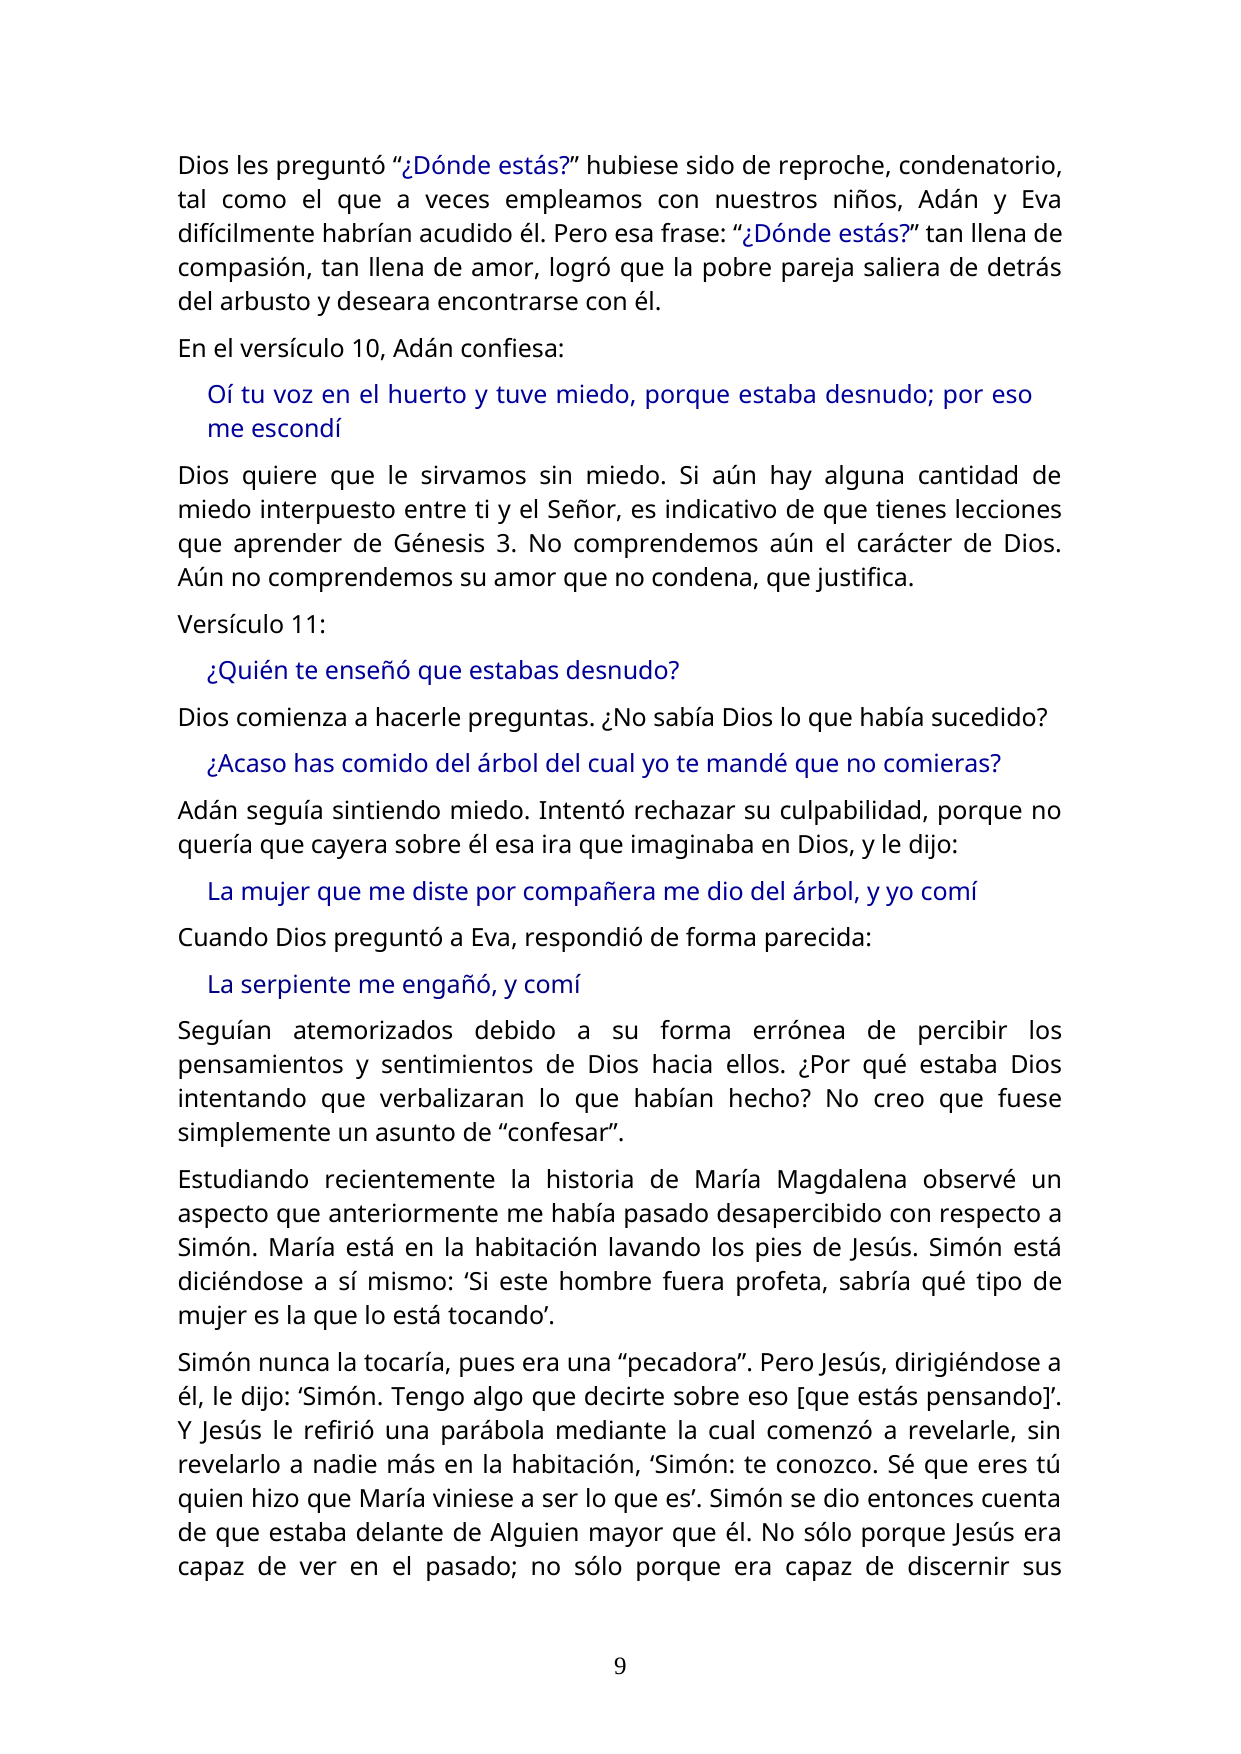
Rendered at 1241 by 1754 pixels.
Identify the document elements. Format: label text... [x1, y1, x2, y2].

text En el versículo 10, Adán confiesa: [177, 330, 1063, 364]
text Oí tu voz en el huerto y tuve miedo, porque estaba desnudo; por eso me escondí [207, 377, 1034, 445]
text ¿Acaso has comido del árbol del cual yo te mandé que no comieras? [207, 746, 1034, 780]
text Cuando Dios preguntó a Eva, respondió de forma parecida: [177, 920, 1063, 954]
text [177, 148, 1063, 318]
text Dios quiere que le sirvamos sin miedo. Si aún hay alguna cantidad de miedo interpuesto entre ti y el Señor, es indicativo de que tienes lecciones que aprender de Génesis 3. No comprendemos aún el carácter de Dios. Aún no comprendemos su amor que no condena, que justifica. [177, 458, 1063, 594]
text ¿Quién te enseñó que estabas desnudo? [207, 653, 1034, 687]
text La serpiente me engañó, y comí [207, 966, 1034, 1000]
text Adán seguía sintiendo miedo. Intentó rechazar su culpabilidad, porque no quería que cayera sobre él esa ira que imaginaba en Dios, y le dijo: [177, 793, 1063, 861]
text Versículo 11: [177, 606, 1063, 640]
text Estudiando recientemente la historia de María Magdalena observé un aspecto que anteriormente me había pasado desapercibido con respecto a Simón. María está en la habitación lavando los pies de Jesús. Simón está diciéndose a sí mismo: ‘Si este hombre fuera profeta, sabría qué tipo de mujer es la que lo está tocando’. [177, 1162, 1063, 1332]
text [177, 1344, 1063, 1583]
text Seguían atemorizados debido a su forma errónea de percibir los pensamientos y sentimientos de Dios hacia ellos. ¿Por qué estaba Dios intentando que verbalizaran lo que habían hecho? No creo que fuese simplemente un asunto de “confesar”. [177, 1013, 1063, 1149]
text Dios comienza a hacerle preguntas. ¿No sabía Dios lo que había sucedido? [177, 699, 1063, 733]
text La mujer que me diste por compañera me dio del árbol, y yo comí [207, 873, 1034, 907]
